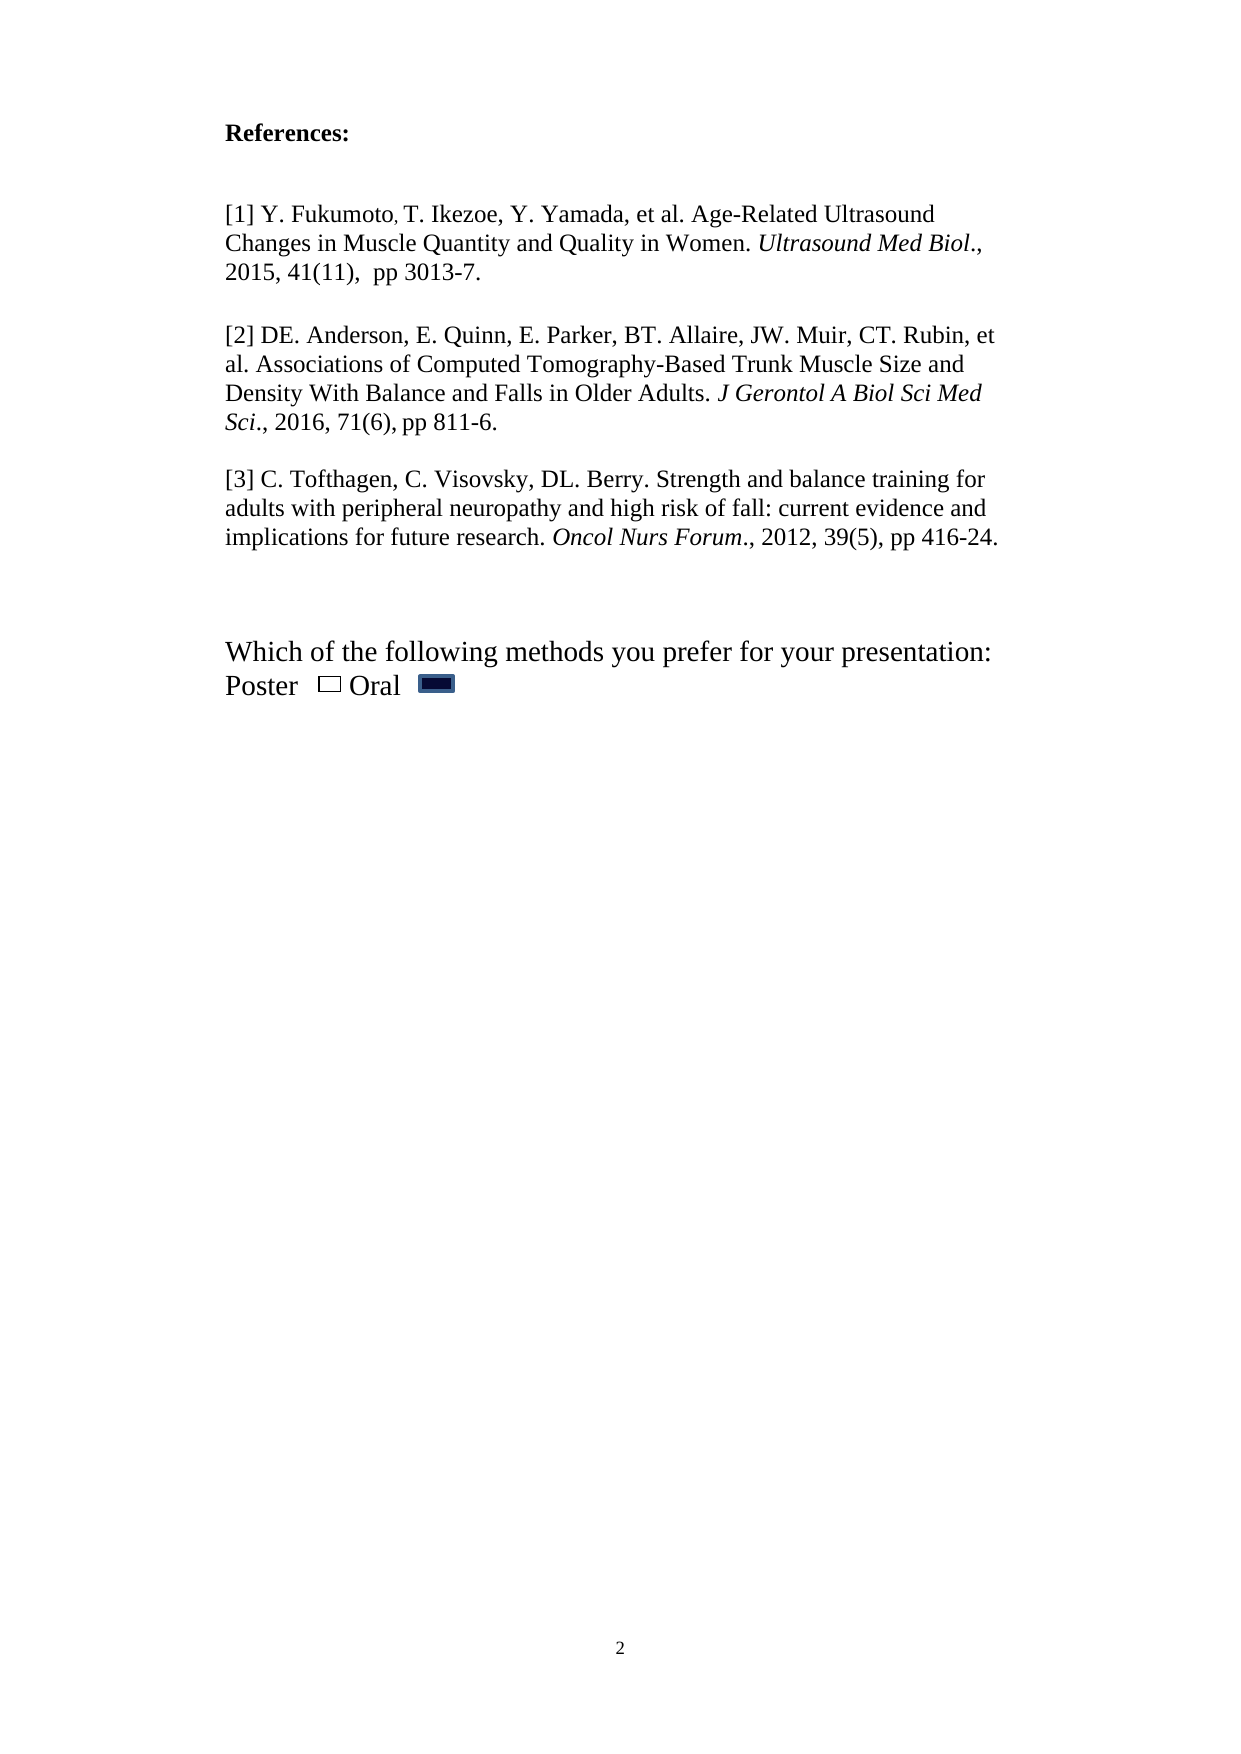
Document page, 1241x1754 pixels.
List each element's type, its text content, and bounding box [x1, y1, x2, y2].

text Which of the following methods you prefer for your presentation: [225, 634, 1015, 668]
text References: [225, 118, 1015, 147]
text [1] Y. Fukumoto, T. Ikezoe, Y. Yamada, et al. Age-Related Ultrasound Changes in Muscle Quantity and Quality in Women. Ultrasound Med Biol., 2015, 41(11), pp 3013-7. [225, 199, 1015, 286]
text Poster Oral [225, 668, 1015, 701]
text [3] C. Tofthagen, C. Visovsky, DL. Berry. Strength and balance training for adults with peripheral neuropathy and high risk of fall: current evidence and implications for future research. Oncol Nurs Forum., 2012, 39(5), pp 416-24. [225, 464, 1015, 551]
text [2] DE. Anderson, E. Quinn, E. Parker, BT. Allaire, JW. Muir, CT. Rubin, et al. Associations of Computed Tomography-Based Trunk Muscle Size and Density With Balance and Falls in Older Adults. J Gerontol A Biol Sci Med Sci., 2016, 71(6), pp 811-6. [225, 321, 1015, 436]
